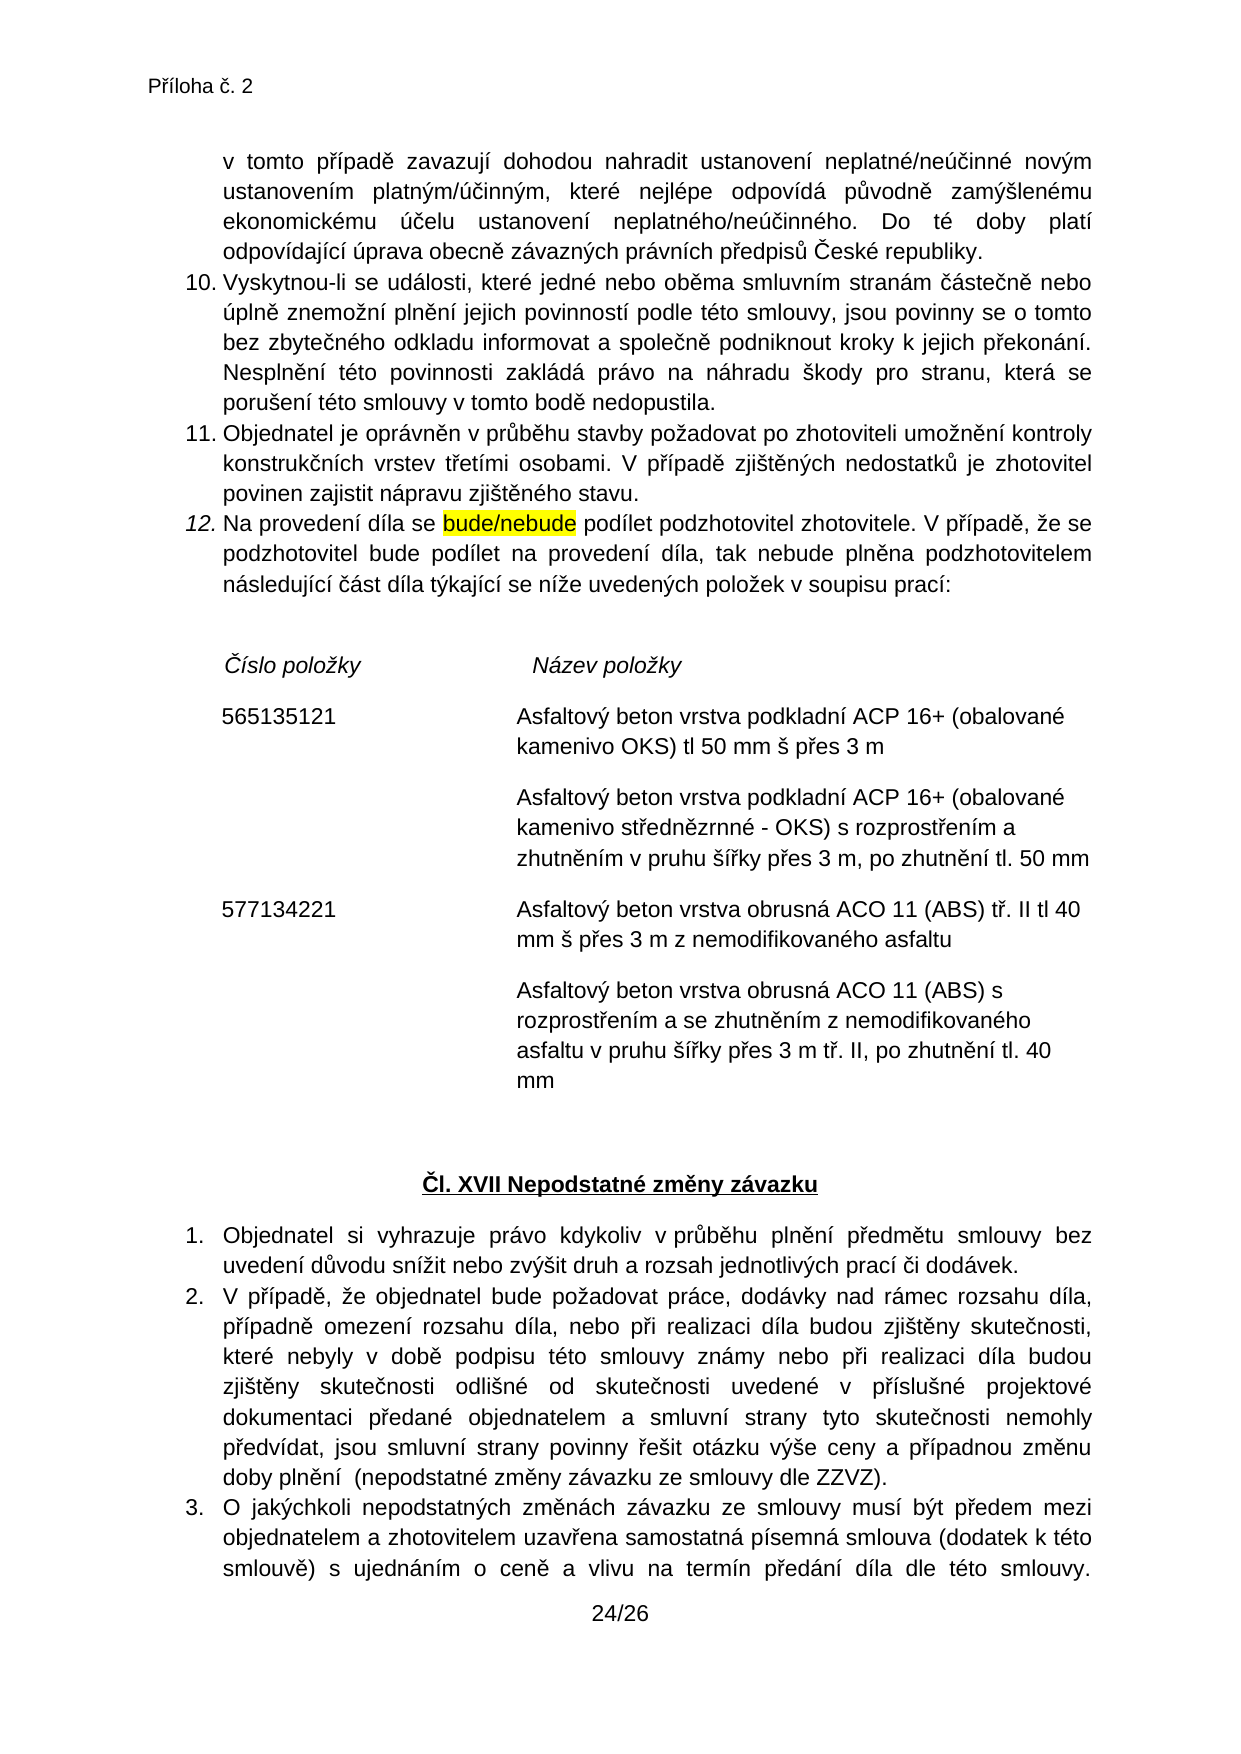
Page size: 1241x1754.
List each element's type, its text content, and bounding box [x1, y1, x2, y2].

text 565135121 Asfaltový beton vrstva podkladní ACP 16+ (obalované kamenivo OKS) tl 50 mm š přes 3 m [221, 703, 1093, 759]
text Čl. XVII Nepodstatné změny závazku [148, 1171, 1093, 1197]
text 577134221 Asfaltový beton vrstva obrusná ACO 11 (ABS) tř. II tl 40 mm š přes 3 m z nemodifikovaného asfaltu [221, 896, 1093, 952]
text Asfaltový beton vrstva obrusná ACO 11 (ABS) s rozprostřením a se zhutněním z nemodifikovaného asfaltu v pruhu šířky přes 3 m tř. II, po zhutnění tl. 40 mm [221, 977, 1093, 1094]
list Objednatel je oprávněn v průběhu stavby požadovat po zhotoviteli umožnění kontroly konstrukčních vrstev třetími osobami. V případě zjištěných nedostatků je zhotovitel povinen zajistit nápravu zjištěného stavu. [185, 419, 1093, 506]
list Objednatel si vyhrazuje právo kdykoliv v průběhu plnění předmětu smlouvy bez uvedení důvodu snížit nebo zvýšit druh a rozsah jednotlivých prací či dodávek. [185, 1222, 1093, 1279]
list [185, 1494, 1093, 1581]
list Na provedení díla se bude/nebude podílet podzhotovitel zhotovitele. V případě, že se podzhotovitel bude podílet na provedení díla, tak nebude plněna podzhotovitelem následující část díla týkající se níže uvedených položek v soupisu prací: [185, 510, 1093, 597]
list Vyskytnou-li se události, které jedné nebo oběma smluvním stranám částečně nebo úplně znemožní plnění jejich povinností podle této smlouvy, jsou povinny se o tomto bez zbytečného odkladu informovat a společně podniknout kroky k jejich překonání. Nesplnění této povinnosti zakládá právo na náhradu škody pro stranu, která se porušení této smlouvy v tomto bodě nedopustila. [185, 268, 1093, 416]
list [185, 148, 1093, 264]
list V případě, že objednatel bude požadovat práce, dodávky nad rámec rozsahu díla, případně omezení rozsahu díla, nebo při realizaci díla budou zjištěny skutečnosti, které nebyly v době podpisu této smlouvy známy nebo při realizaci díla budou zjištěny skutečnosti odlišné od skutečnosti uvedené v příslušné projektové dokumentaci předané objednatelem a smluvní strany tyto skutečnosti nemohly předvídat, jsou smluvní strany povinny řešit otázku výše ceny a případnou změnu doby plnění (nepodstatné změny závazku ze smlouvy dle ZZVZ). [185, 1283, 1093, 1490]
text Asfaltový beton vrstva podkladní ACP 16+ (obalované kamenivo střednězrnné - OKS) s rozprostřením a zhutněním v pruhu šířky přes 3 m, po zhutnění tl. 50 mm [221, 784, 1093, 871]
text Číslo položky Název položky [148, 652, 1093, 678]
